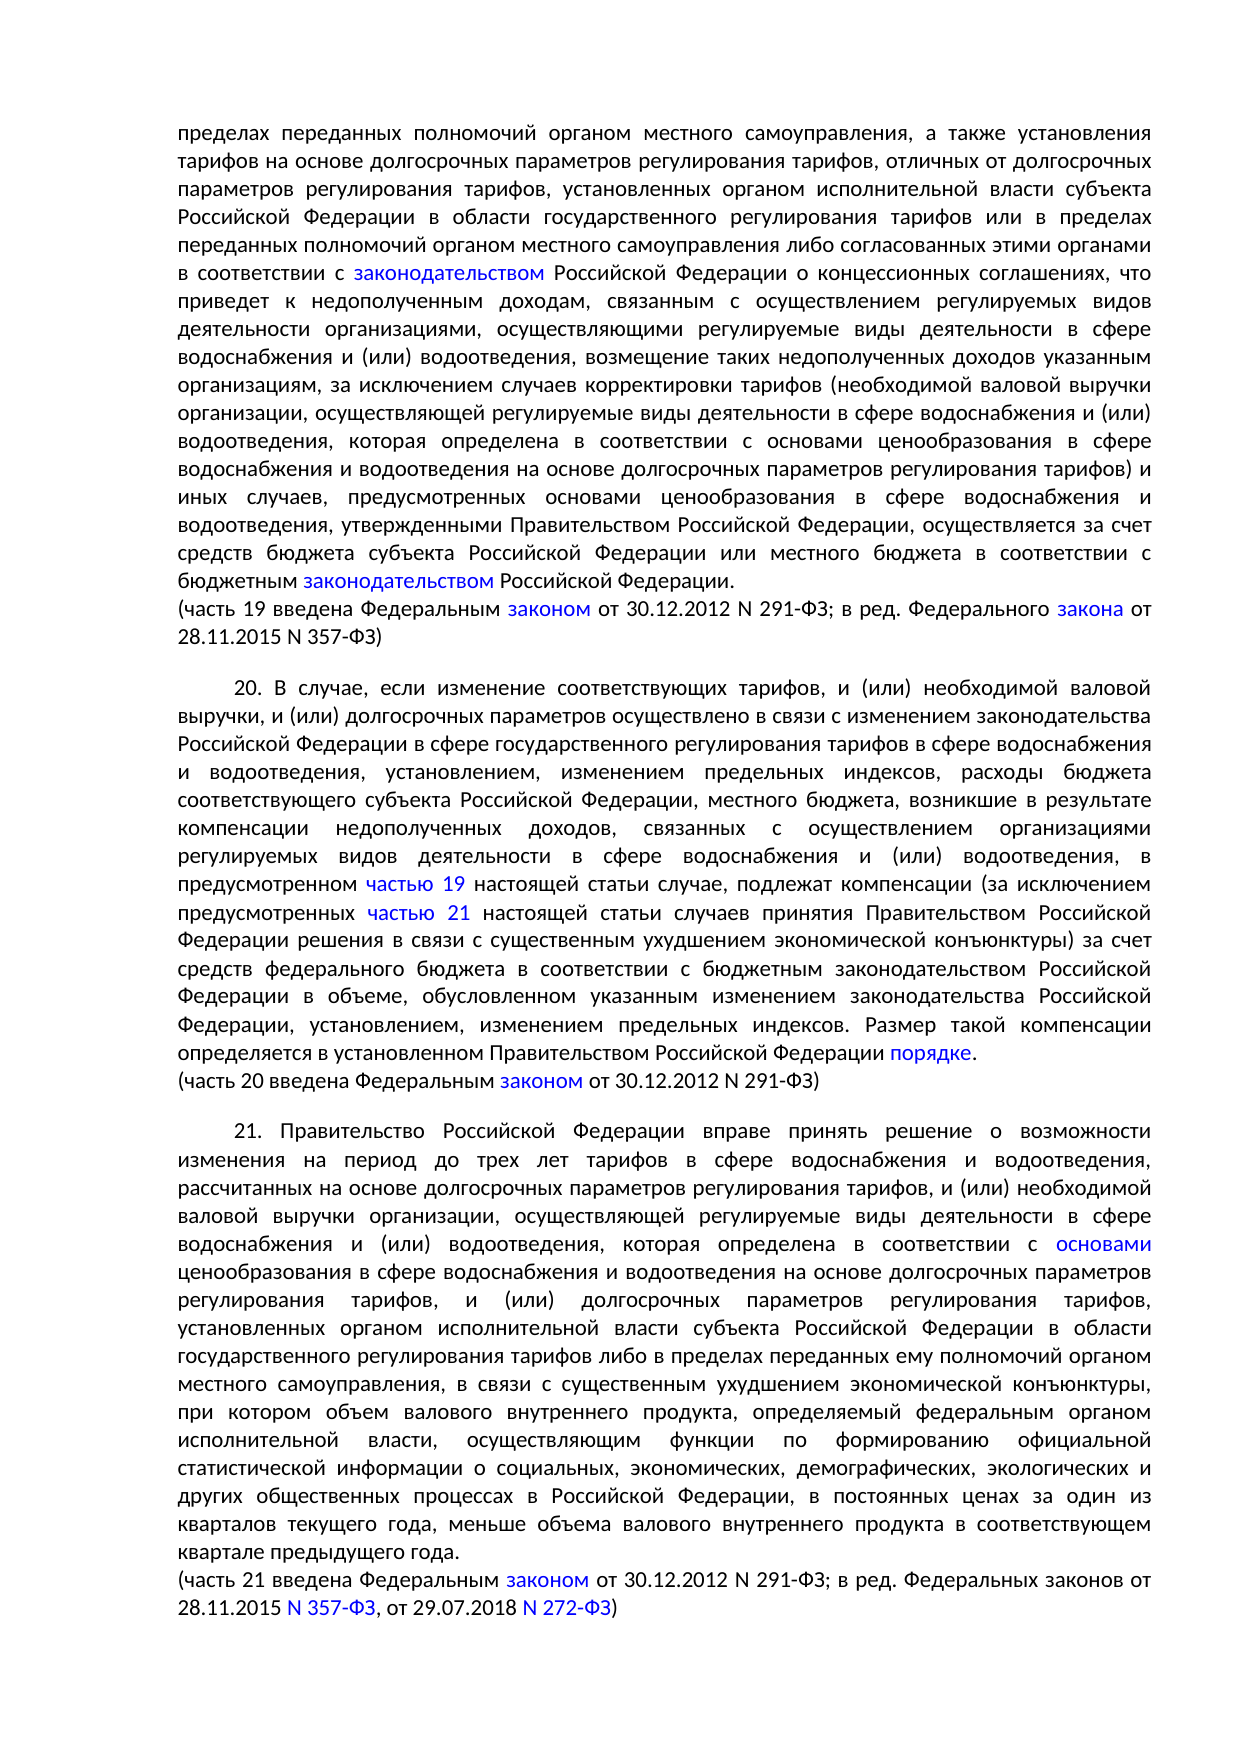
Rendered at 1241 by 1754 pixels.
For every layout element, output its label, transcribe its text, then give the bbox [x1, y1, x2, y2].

text (часть 21 введена Федеральным законом от 30.12.2012 N 291-ФЗ; в ред. Федеральных законов от 28.11.2015 N 357-ФЗ, от 29.07.2018 N 272-ФЗ) [177, 1565, 1152, 1621]
text (часть 19 введена Федеральным законом от 30.12.2012 N 291-ФЗ; в ред. Федерального закона от 28.11.2015 N 357-ФЗ) [177, 594, 1152, 651]
text 21. Правительство Российской Федерации вправе принять решение о возможности изменения на период до трех лет тарифов в сфере водоснабжения и водоотведения, рассчитанных на основе долгосрочных параметров регулирования тарифов, и (или) необходимой валовой выручки организации, осуществляющей регулируемые виды деятельности в сфере водоснабжения и (или) водоотведения, которая определена в соответствии с основами ценообразования в сфере водоснабжения и водоотведения на основе долгосрочных параметров регулирования тарифов, и (или) долгосрочных параметров регулирования тарифов, установленных органом исполнительной власти субъекта Российской Федерации в области государственного регулирования тарифов либо в пределах переданных ему полномочий органом местного самоуправления, в связи с существенным ухудшением экономической конъюнктуры, при котором объем валового внутреннего продукта, определяемый федеральным органом исполнительной власти, осуществляющим функции по формированию официальной статистической информации о социальных, экономических, демографических, экологических и других общественных процессах в Российской Федерации, в постоянных ценах за один из кварталов текущего года, меньше объема валового внутреннего продукта в соответствующем квартале предыдущего года. [177, 1117, 1152, 1565]
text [177, 118, 1152, 594]
text 20. В случае, если изменение соответствующих тарифов, и (или) необходимой валовой выручки, и (или) долгосрочных параметров осуществлено в связи с изменением законодательства Российской Федерации в сфере государственного регулирования тарифов в сфере водоснабжения и водоотведения, установлением, изменением предельных индексов, расходы бюджета соответствующего субъекта Российской Федерации, местного бюджета, возникшие в результате компенсации недополученных доходов, связанных с осуществлением организациями регулируемых видов деятельности в сфере водоснабжения и (или) водоотведения, в предусмотренном частью 19 настоящей статьи случае, подлежат компенсации (за исключением предусмотренных частью 21 настоящей статьи случаев принятия Правительством Российской Федерации решения в связи с существенным ухудшением экономической конъюнктуры) за счет средств федерального бюджета в соответствии с бюджетным законодательством Российской Федерации в объеме, обусловленном указанным изменением законодательства Российской Федерации, установлением, изменением предельных индексов. Размер такой компенсации определяется в установленном Правительством Российской Федерации порядке. [177, 673, 1152, 1066]
text (часть 20 введена Федеральным законом от 30.12.2012 N 291-ФЗ) [177, 1066, 1152, 1094]
